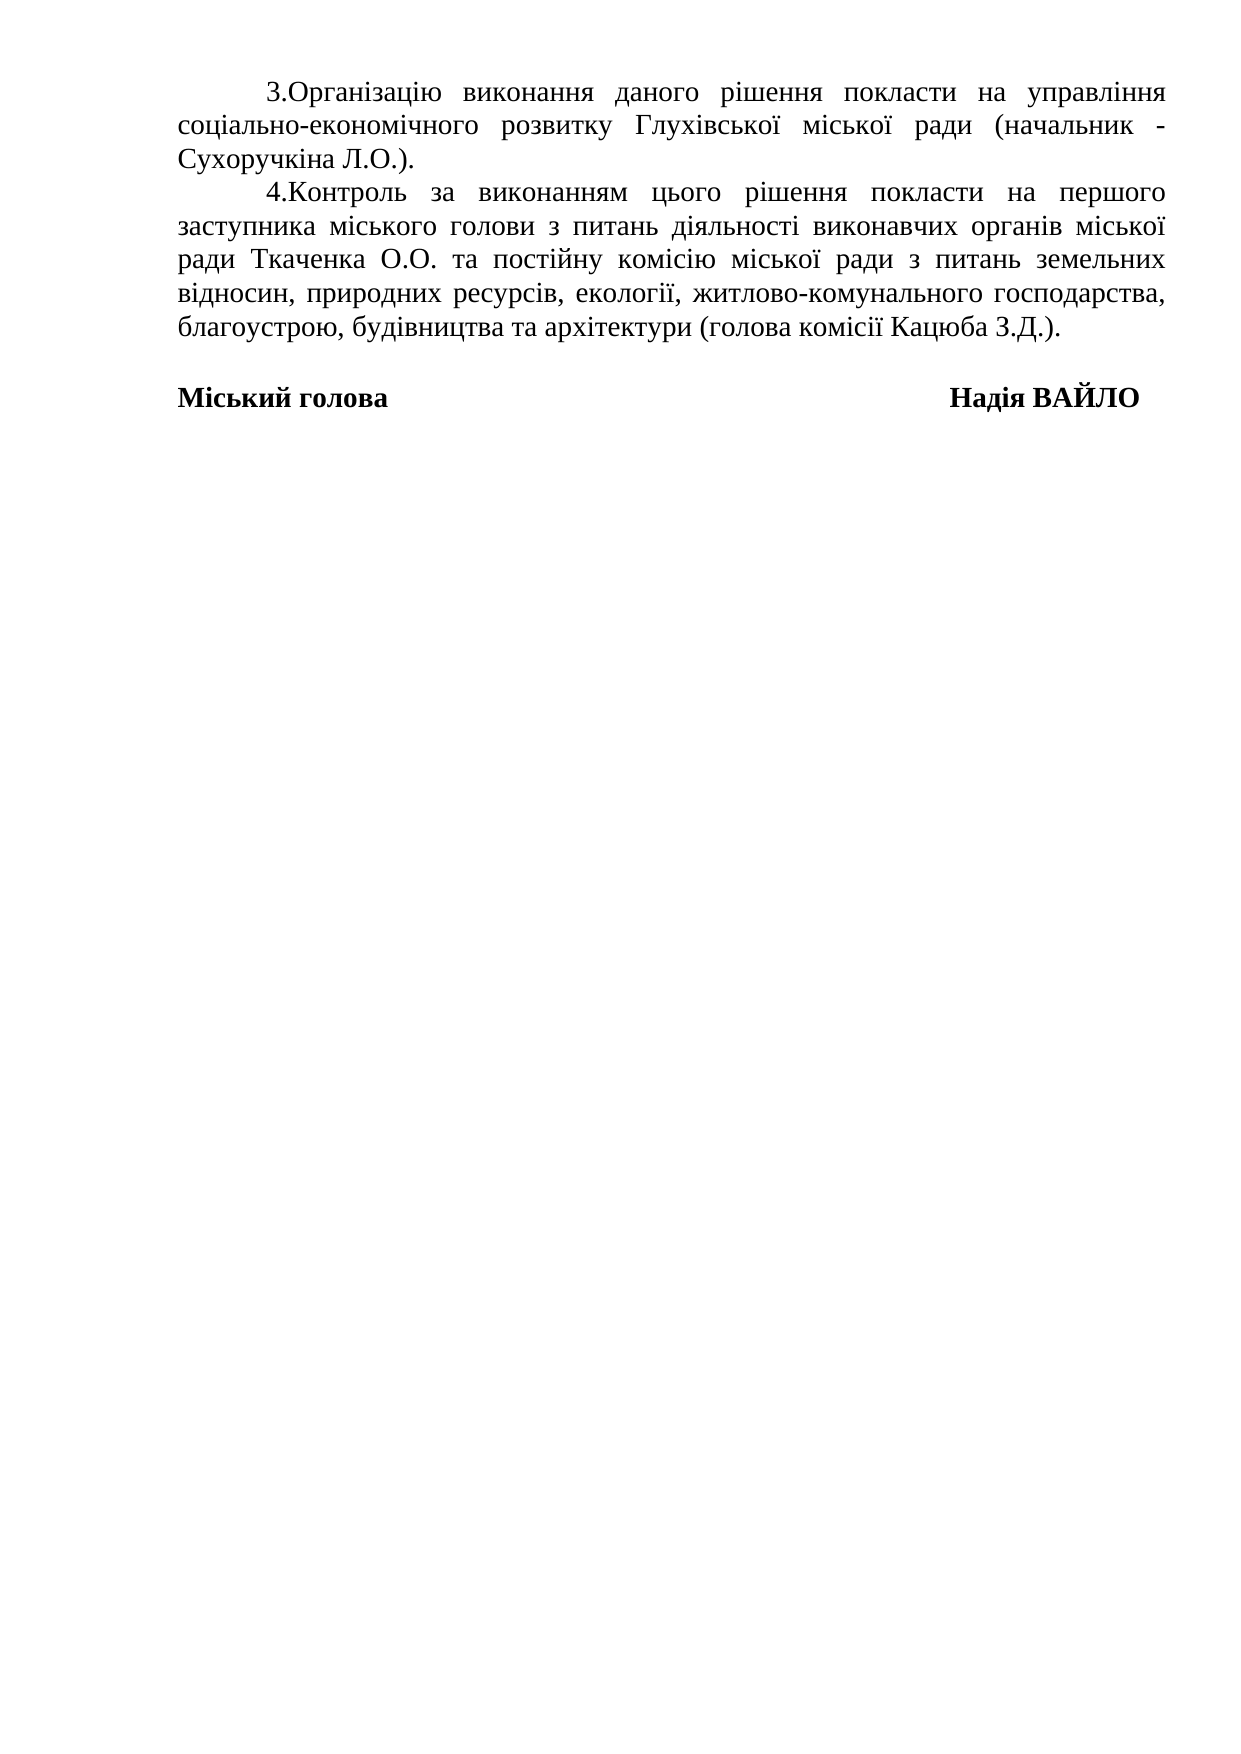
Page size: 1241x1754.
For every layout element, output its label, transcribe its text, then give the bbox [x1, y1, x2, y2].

text 4.Контроль за виконанням цього рішення покласти на першого заступника міського голови з питань діяльності виконавчих органів міської ради Ткаченка О.О. та постійну комісію міської ради з питань земельних відносин, природних ресурсів, екології, житлово-комунального господарства, благоустрою, будівництва та архітектури (голова комісії Кацюба З.Д.). [177, 174, 1167, 342]
text Міський голова Надія ВАЙЛО [177, 381, 1167, 414]
text 3.Організацію виконання даного рішення покласти на управління соціально-економічного розвитку Глухівської міської ради (начальник -Сухоручкіна Л.О.). [177, 74, 1167, 174]
